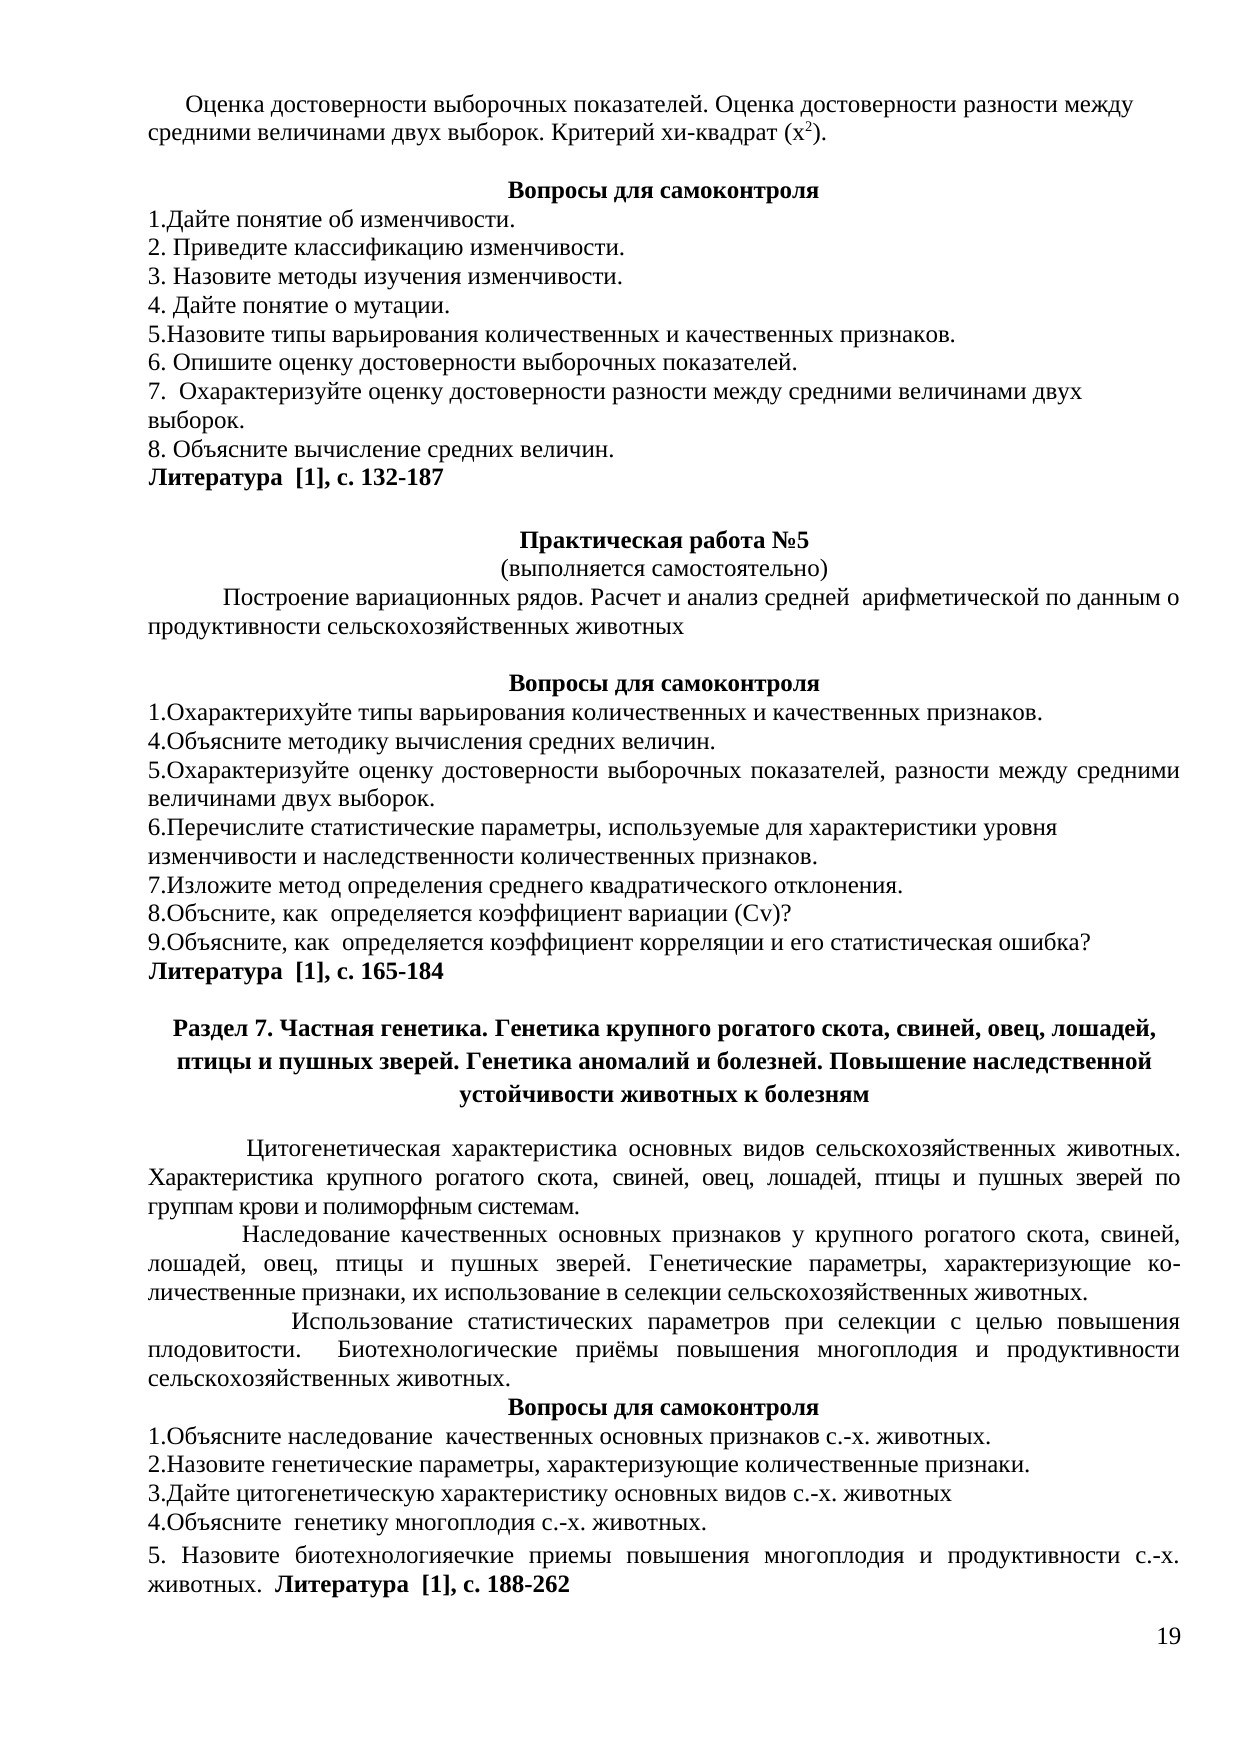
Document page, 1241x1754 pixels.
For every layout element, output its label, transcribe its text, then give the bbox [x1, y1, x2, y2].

text 4.Объясните генетику многоплодия с.-х. животных. [148, 1507, 1181, 1536]
text Оценка достоверности выборочных показателей. Оценка достоверности разности между средними величинами двух выборок. Критерий хи-квадрат (х2). [148, 89, 1181, 146]
text Практическая работа №5 [148, 525, 1181, 553]
text 7. Охарактеризуйте оценку достоверности разности между средними величинами двух выборок. [148, 376, 1179, 434]
text Наследование качественных основных признаков у крупного рогатого скота, свиней, лошадей, овец, птицы и пушных зверей. Генетические параметры, характеризующие количественные признаки, их использование в селекции сельскохозяйственных животных. [148, 1219, 1181, 1306]
text Вопросы для самоконтроля [148, 668, 1181, 697]
text Использование статистических параметров при селекции с целью повышения плодовитости. Биотехнологические приёмы повышения многоплодия и продуктивности сельскохозяйственных животных. [148, 1306, 1181, 1392]
text Литература [1], с. 165-184 [149, 956, 1179, 985]
text 2.Назовите генетические параметры, характеризующие количественные признаки. [148, 1449, 1181, 1478]
text 9.Объясните, как определяется коэффициент корреляции и его статистическая ошибка? [148, 927, 1181, 956]
text Вопросы для самоконтроля [148, 1392, 1179, 1421]
text 8. Объясните вычисление средних величин. [148, 434, 1179, 462]
text 4. Дайте понятие о мутации. [148, 290, 1181, 319]
text Вопросы для самоконтроля [148, 175, 1179, 204]
text 5.Охарактеризуйте оценку достоверности выборочных показателей, разности между средними величинами двух выборок. [148, 755, 1181, 812]
text Построение вариационных рядов. Расчет и анализ средней арифметической по данным о продуктивности сельскохозяйственных животных [148, 582, 1181, 640]
text 2. Приведите классификацию изменчивости. [148, 232, 1181, 261]
text 1.Объясните наследование качественных основных признаков с.-х. животных. [148, 1421, 1181, 1449]
text Раздел 7. Частная генетика. Генетика крупного рогатого скота, свиней, овец, лошадей, птицы и пушных зверей. Генетика аномалий и болезней. Повышение наследственной устойчивости животных к болезням [148, 1013, 1181, 1108]
text 5.Назовите типы варьирования количественных и качественных признаков. [148, 319, 1181, 347]
text 3. Назовите методы изучения изменчивости. [148, 261, 1181, 290]
text 6. Опишите оценку достоверности выборочных показателей. [148, 347, 1179, 376]
text 5. Назовите биотехнологияечкие приемы повышения многоплодия и продуктивности с.-х. животных. Литература [1], с. 188-262 [148, 1540, 1181, 1598]
text Цитогенетическая характеристика основных видов сельскохозяйственных животных. Характеристика крупного рогатого скота, свиней, овец, лошадей, птицы и пушных зверей по группам крови и полиморфным системам. [148, 1133, 1181, 1219]
text 1.Дайте понятие об изменчивости. [148, 204, 1181, 232]
text 7.Изложите метод определения среднего квадратического отклонения. [148, 870, 1181, 898]
text (выполняется самостоятельно) [148, 553, 1181, 582]
text 3.Дайте цитогенетическую характеристику основных видов с.-х. животных [148, 1478, 1181, 1507]
text 8.Объсните, как определяется коэффициент вариации (Сv)? [148, 898, 1181, 927]
text Литература [1], с. 132-187 [149, 462, 1179, 491]
text 4.Объясните методику вычисления средних величин. [148, 726, 1181, 755]
text 6.Перечислите статистические параметры, используемые для характеристики уровня изменчивости и наследственности количественных признаков. [148, 812, 1181, 870]
text 1.Охарактерихуйте типы варьирования количественных и качественных признаков. [148, 697, 1181, 726]
